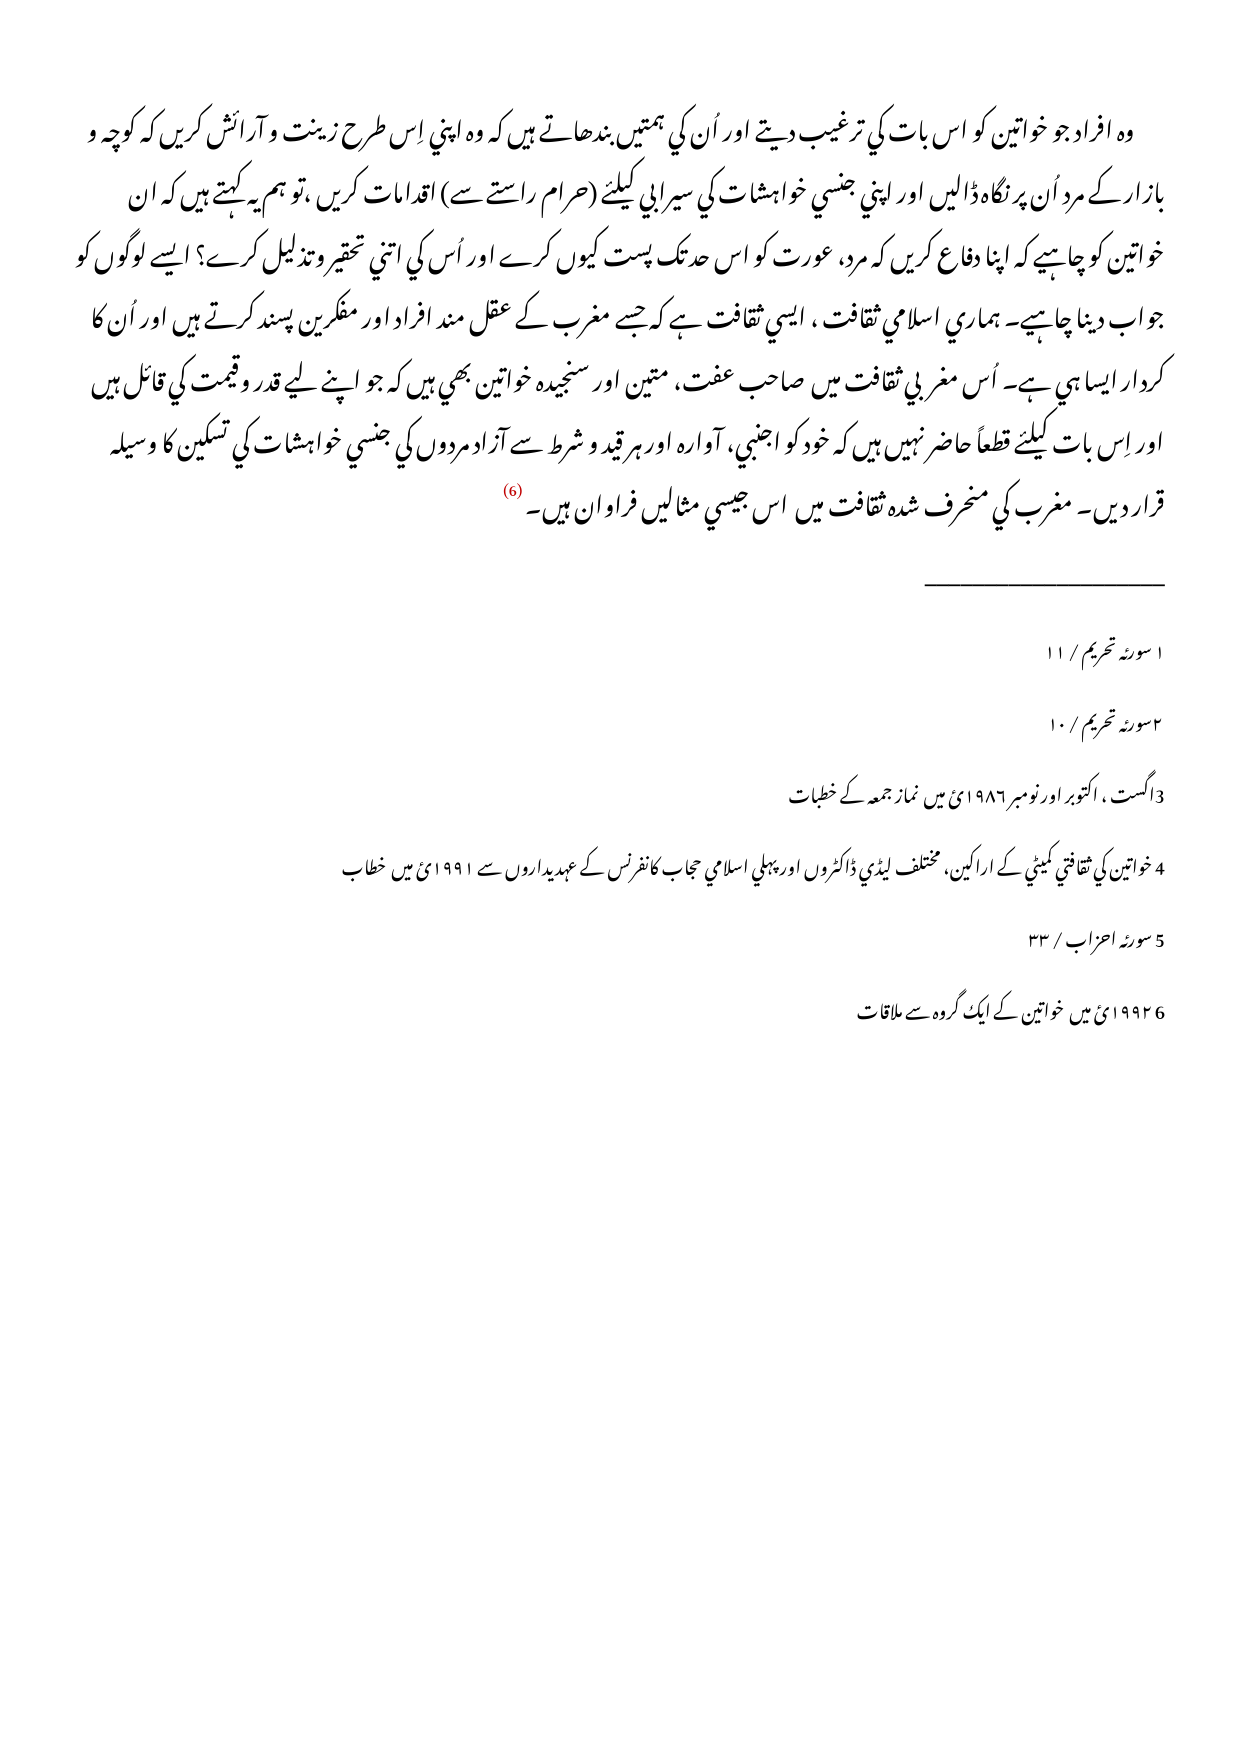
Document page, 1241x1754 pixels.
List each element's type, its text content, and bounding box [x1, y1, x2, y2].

text 3اگست ، اکتوبر اور نومبر ١٩٨٦ئ ميں نماز جمعہ کے خطبات [75, 768, 1165, 814]
text ١ سورئہ تحريم / ١١ [75, 624, 1165, 671]
text 5 سورئہ احزاب / ٣٣ [75, 911, 1165, 958]
text وہ افراد جو خواتين کو اس بات کي ترغيب ديتے اور اُن کي ہمتيں بندھاتے ہيں کہ وہ اپني اِس طرح زينت و آرائش کريں کہ کوچہ و بازار کے مرد اُن پر نگاہ ڈاليں اور اپني جنسي خواہشات کي سيرابي کيلئے (حرام راستے سے) اقدامات کريں ،تو ہم يہ کہتے ہيں کہ ان خواتين کو چاہيے کہ اپنا دفاع کريں کہ مرد، عورت کو اس حد تک پست کيوں کرے اور اُس کي اتني تحقير وتذليل کرے؟ ايسے لوگوں کو جواب دينا چاہيے۔ ہماري اسلامي ثقافت ، ايسي ثقافت ہے کہ جسے مغرب کے عقل مند افراد اور مفکرين پسند کرتے ہيں اور اُن کا کردار ايسا ہي ہے۔ اُس مغربي ثقافت ميں صاحب عفت، متين اور سنجيدہ خواتين بھي ہيں کہ جو اپنے ليے قدر وقيمت کي قائل ہيں اور اِس بات کيلئے قطعاً حاضر نہيں ہيں کہ خود کو اجنبي، آوارہ اور ہر قيد و شرط سے آزاد مردوں کي جنسي خواہشات کي تسکين کا وسيلہ قرار ديں۔ مغرب کي منحرف شدہ ثقافت ميں اس جيسي مثاليں فراوان ہيں۔ (6) [75, 94, 1165, 531]
text 4 خواتين کي ثقافتي کميٹي کے اراکين، مختلف ليڈي ڈاکٹروں اور پہلي اسلامي حجاب کانفرنس کے عہديداروں سے ١٩٩١ئ ميں خطاب [75, 839, 1165, 886]
text 6 ١٩٩٢ئ ميں خواتين کے ايک گروہ سے ملاقات [75, 983, 1165, 1030]
text ٢سورئہ تحريم / ١٠ [75, 696, 1165, 743]
text ____________________ [75, 531, 1165, 599]
